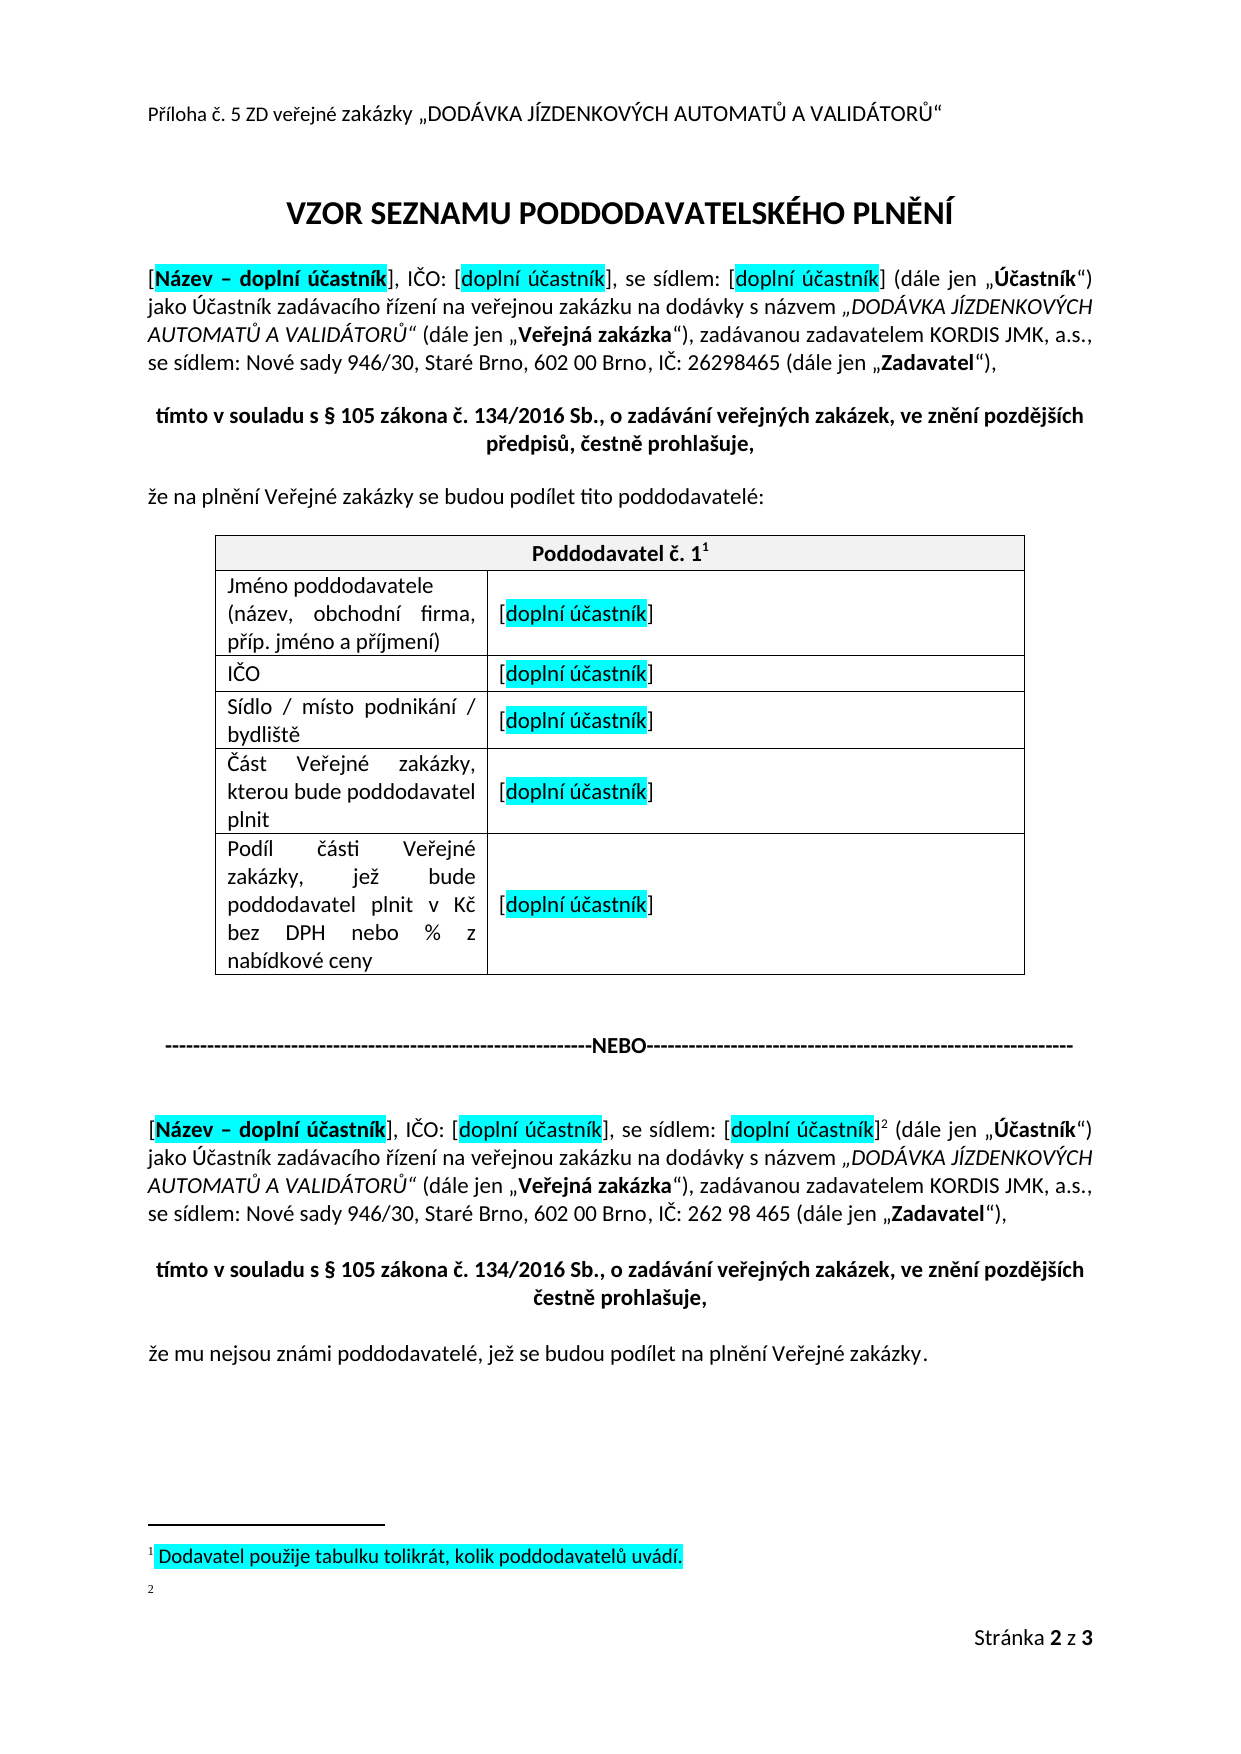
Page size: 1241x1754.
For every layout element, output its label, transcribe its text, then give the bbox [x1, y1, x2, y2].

text že mu nejsou známi poddodavatelé, jež se budou podílet na plnění Veřejné zakázky. [148, 1339, 1093, 1367]
table_header Poddodavatel č. 1 [216, 536, 1024, 570]
text tímto v souladu s § 105 zákona č. 134/2016 Sb., o zadávání veřejných zakázek, ve znění pozdějších čestně prohlašuje, [148, 1255, 1093, 1311]
table_cell Podíl části Veřejné zakázky, jež bude poddodavatel plnit v Kč bez DPH nebo % z nabídkové ceny [216, 834, 487, 974]
text tímto v souladu s § 105 zákona č. 134/2016 Sb., o zadávání veřejných zakázek, ve znění pozdějších předpisů, čestně prohlašuje, [148, 401, 1093, 457]
text -------------------------------------------------------------NEBO------------------------------------------------------------- [148, 1031, 1093, 1059]
table_cell Část Veřejné zakázky, kterou bude poddodavatel plnit [216, 749, 487, 833]
text VZOR SEZNAMU PODDODAVATELSKÉHO PLNĚNÍ [207, 192, 1033, 233]
text že na plnění Veřejné zakázky se budou podílet tito poddodavatelé: [148, 482, 1093, 510]
table_cell [doplní účastník] [488, 656, 1024, 691]
table_cell Jméno poddodavatele (název, obchodní firma, příp. jméno a příjmení) [216, 571, 487, 655]
table_cell [doplní účastník] [488, 834, 1024, 974]
text [Název – doplní účastník], IČO: [doplní účastník], se sídlem: [doplní účastník] (dále jen „Účastník“) jako Účastník zadávacího řízení na veřejnou zakázku na dodávky s názvem „DODÁVKA JÍZDENKOVÝCH AUTOMATŮ A VALIDÁTORŮ“ (dále jen „Veřejná zakázka“), zadávanou zadavatelem KORDIS JMK, a.s., se sídlem: Nové sady 946/30, Staré Brno, 602 00 Brno, IČ: 262 98 465 (dále jen „Zadavatel“), [148, 1115, 1093, 1227]
table_cell [doplní účastník] [488, 749, 1024, 833]
table_cell IČO [216, 656, 487, 691]
table_cell [doplní účastník] [488, 571, 1024, 655]
table_cell Sídlo / místo podnikání / bydliště [216, 692, 487, 748]
table_cell [doplní účastník] [488, 692, 1024, 748]
text [Název – doplní účastník], IČO: [doplní účastník], se sídlem: [doplní účastník] (dále jen „Účastník“) jako Účastník zadávacího řízení na veřejnou zakázku na dodávky s názvem „DODÁVKA JÍZDENKOVÝCH AUTOMATŮ A VALIDÁTORŮ“ (dále jen „Veřejná zakázka“), zadávanou zadavatelem KORDIS JMK, a.s., se sídlem: Nové sady 946/30, Staré Brno, 602 00 Brno, IČ: 26298465 (dále jen „Zadavatel“), [148, 264, 1093, 376]
